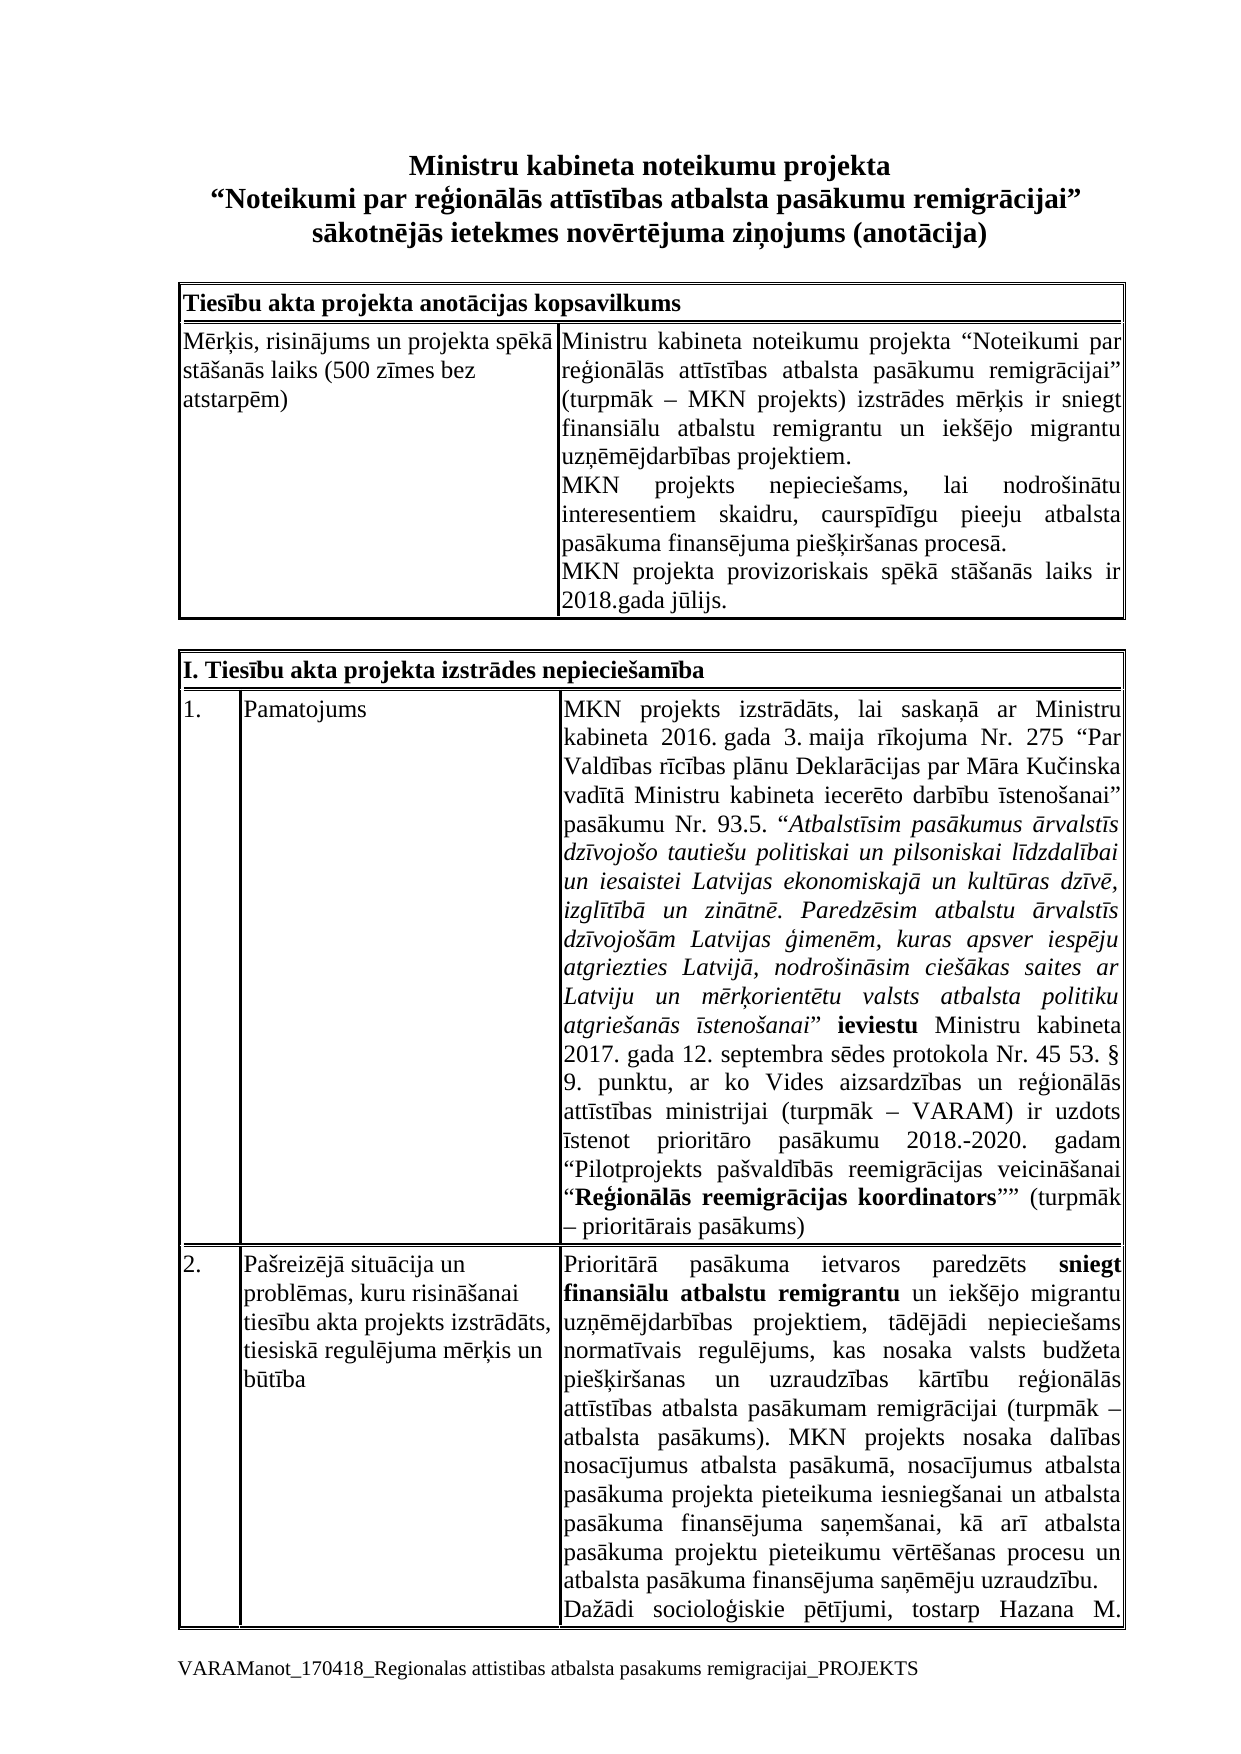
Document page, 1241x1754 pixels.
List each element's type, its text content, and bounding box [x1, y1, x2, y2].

table_header Tiesību akta projekta anotācijas kopsavilkums [181, 285, 1123, 320]
table_cell 2. [181, 1243, 240, 1626]
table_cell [560, 1243, 1123, 1626]
text “Noteikumi par reģionālās attīstības atbalsta pasākumu remigrācijai” sākotnējās ietekmes novērtējuma ziņojums (anotācija) [177, 181, 1122, 248]
table_cell Ministru kabineta noteikumu projekta “Noteikumi par reģionālās attīstības atbalsta pasākumu remigrācijai” (turpmāk – MKN projekts) izstrādes mērķis ir sniegt finansiālu atbalstu remigrantu un iekšējo migrantu uzņēmējdarbības projektiem. MKN projekts nepieciešams, lai nodrošinātu interesentiem skaidru, caurspīdīgu pieeju atbalsta pasākuma finansējuma piešķiršanas procesā. MKN projekta provizoriskais spēkā stāšanās laiks ir 2018.gada jūlijs. [558, 320, 1123, 617]
table_cell MKN projekts izstrādāts, lai saskaņā ar Ministru kabineta 2016. gada 3. maija rīkojuma Nr. 275 “Par Valdības rīcības plānu Deklarācijas par Māra Kučinska vadītā Ministru kabineta iecerēto darbību īstenošanai” pasākumu Nr. 93.5. “Atbalstīsim pasākumus ārvalstīs dzīvojošo tautiešu politiskai un pilsoniskai līdzdalībai un iesaistei Latvijas ekonomiskajā un kultūras dzīvē, izglītībā un zinātnē. Paredzēsim atbalstu ārvalstīs dzīvojošām Latvijas ģimenēm, kuras apsver iespēju atgriezties Latvijā, nodrošināsim ciešākas saites ar Latviju un mērķorientētu valsts atbalsta politiku atgriešanās īstenošanai” ieviestu Ministru kabineta 2017. gada 12. septembra sēdes protokola Nr. 45 53. § 9. punktu, ar ko Vides aizsardzības un reģionālās attīstības ministrijai (turpmāk – VARAM) ir uzdots īstenot prioritāro pasākumu 2018.-2020. gadam “Pilotprojekts pašvaldībās reemigrācijas veicināšanai “Reģionālās reemigrācijas koordinators”” (turpmāk – prioritārais pasākums) [562, 687, 1123, 1243]
table_cell 1. [181, 687, 239, 1243]
table_cell Pamatojums [242, 691, 559, 1243]
table_header I. Tiesību akta projekta izstrādes nepieciešamība [181, 653, 1123, 687]
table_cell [240, 1247, 560, 1626]
table_cell Mērķis, risinājums un projekta spēkā stāšanās laiks (500 zīmes bez atstarpēm) [181, 320, 558, 617]
text Ministru kabineta noteikumu projekta [177, 148, 1122, 181]
